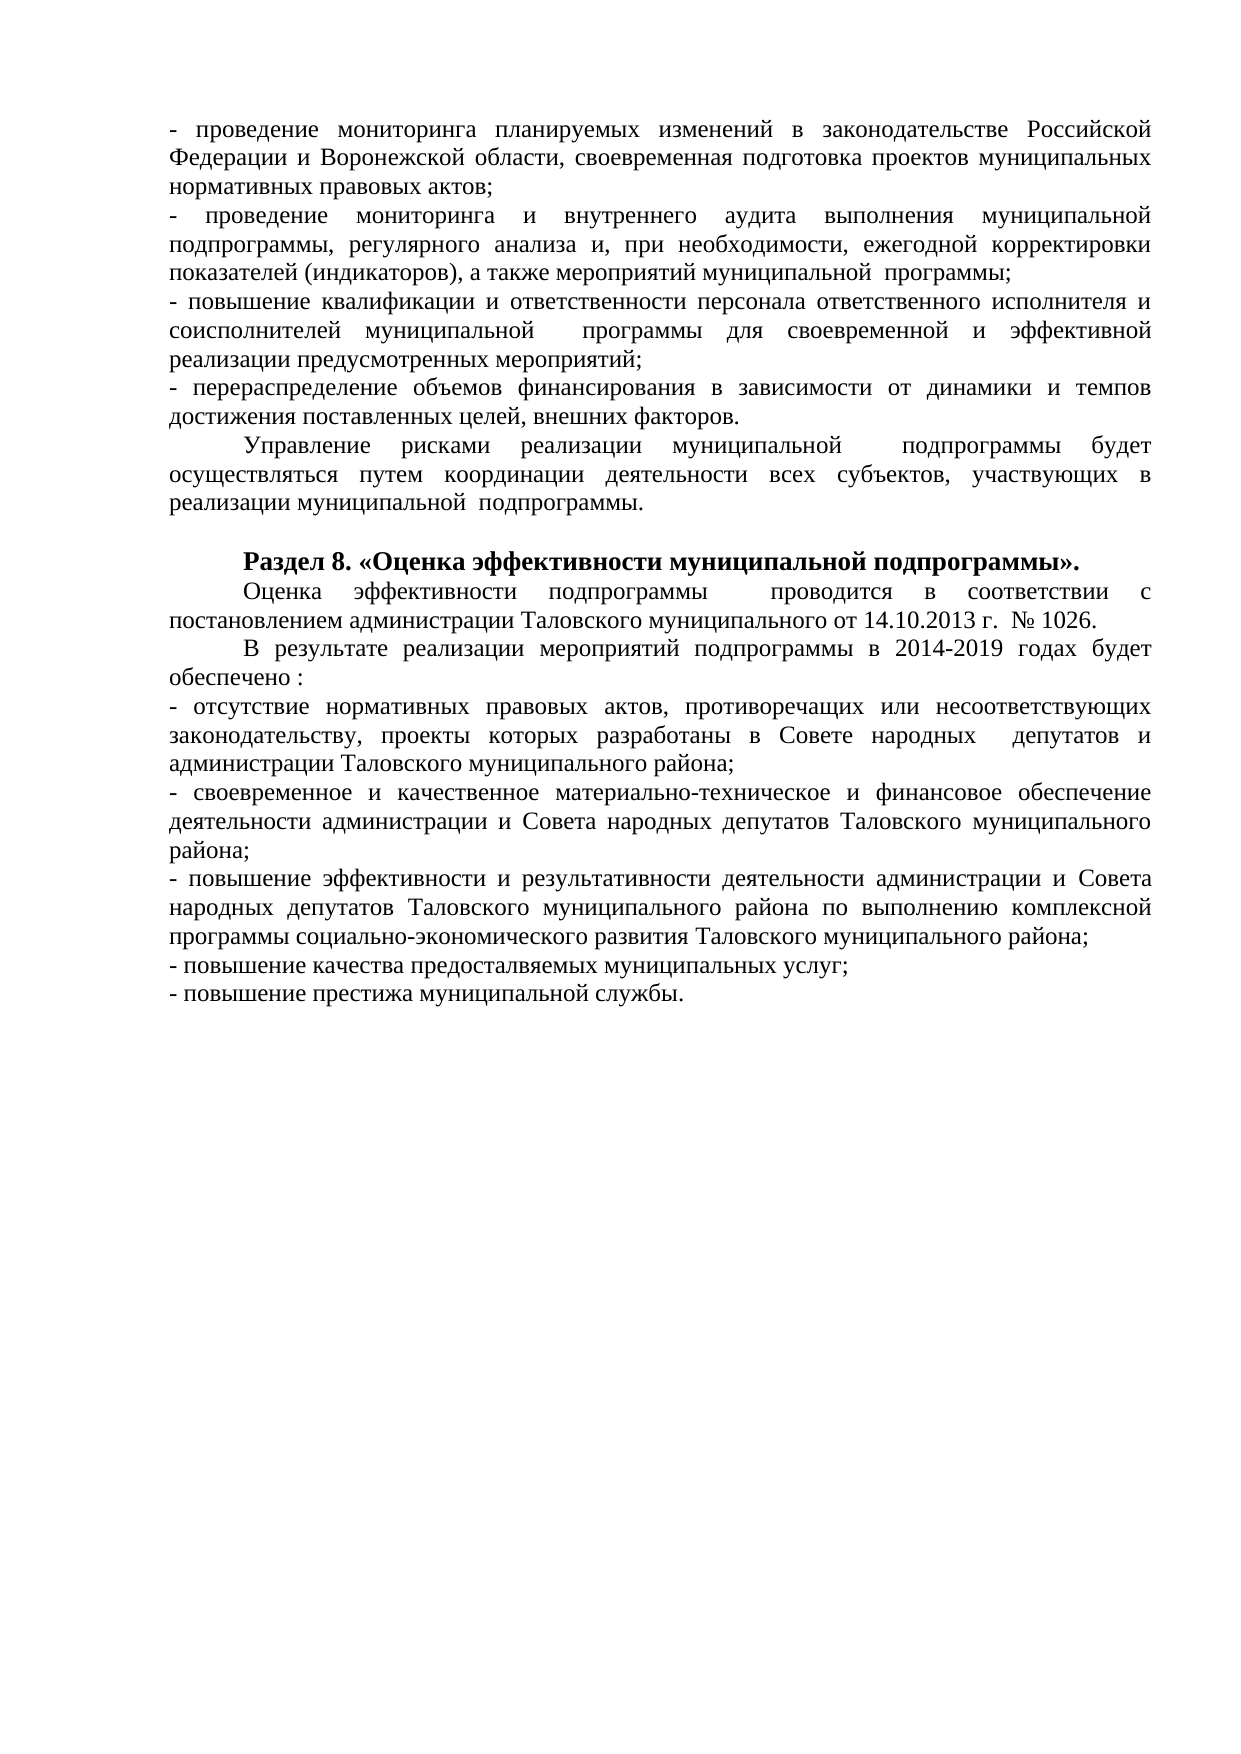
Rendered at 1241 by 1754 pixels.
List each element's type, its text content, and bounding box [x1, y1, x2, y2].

text - повышение эффективности и результативности деятельности администрации и Совета народных депутатов Таловского муниципального района по выполнению комплексной программы социально-экономического развития Таловского муниципального района; [169, 863, 1152, 950]
text - повышение престижа муниципальной службы. [169, 978, 1152, 1007]
text - своевременное и качественное материально-техническое и финансовое обеспечение деятельности администрации и Совета народных депутатов Таловского муниципального района; [169, 777, 1152, 863]
text Раздел 8. «Оценка эффективности муниципальной подпрограммы». [169, 545, 1152, 576]
text - проведение мониторинга и внутреннего аудита выполнения муниципальной подпрограммы, регулярного анализа и, при необходимости, ежегодной корректировки показателей (индикаторов), а также мероприятий муниципальной программы; [169, 200, 1152, 286]
text - повышение качества предосталвяемых муниципальных услуг; [169, 950, 1152, 978]
text Управление рисками реализации муниципальной подпрограммы будет осуществляться путем координации деятельности всех субъектов, участвующих в реализации муниципальной подпрограммы. [169, 430, 1152, 516]
text - перераспределение объемов финансирования в зависимости от динамики и темпов достижения поставленных целей, внешних факторов. [169, 372, 1152, 430]
text В результате реализации мероприятий подпрограммы в 2014-2019 годах будет обеспечено : [169, 633, 1152, 691]
text Оценка эффективности подпрограммы проводится в соответствии с постановлением администрации Таловского муниципального от 14.10.2013 г. № 1026. [169, 576, 1152, 633]
text - повышение квалификации и ответственности персонала ответственного исполнителя и соисполнителей муниципальной программы для своевременной и эффективной реализации предусмотренных мероприятий; [169, 286, 1152, 372]
text - отсутствие нормативных правовых актов, противоречащих или несоответствующих законодательству, проекты которых разработаны в Совете народных депутатов и администрации Таловского муниципального района; [169, 691, 1152, 777]
text - проведение мониторинга планируемых изменений в законодательстве Российской Федерации и Воронежской области, своевременная подготовка проектов муниципальных нормативных правовых актов; [169, 114, 1152, 200]
